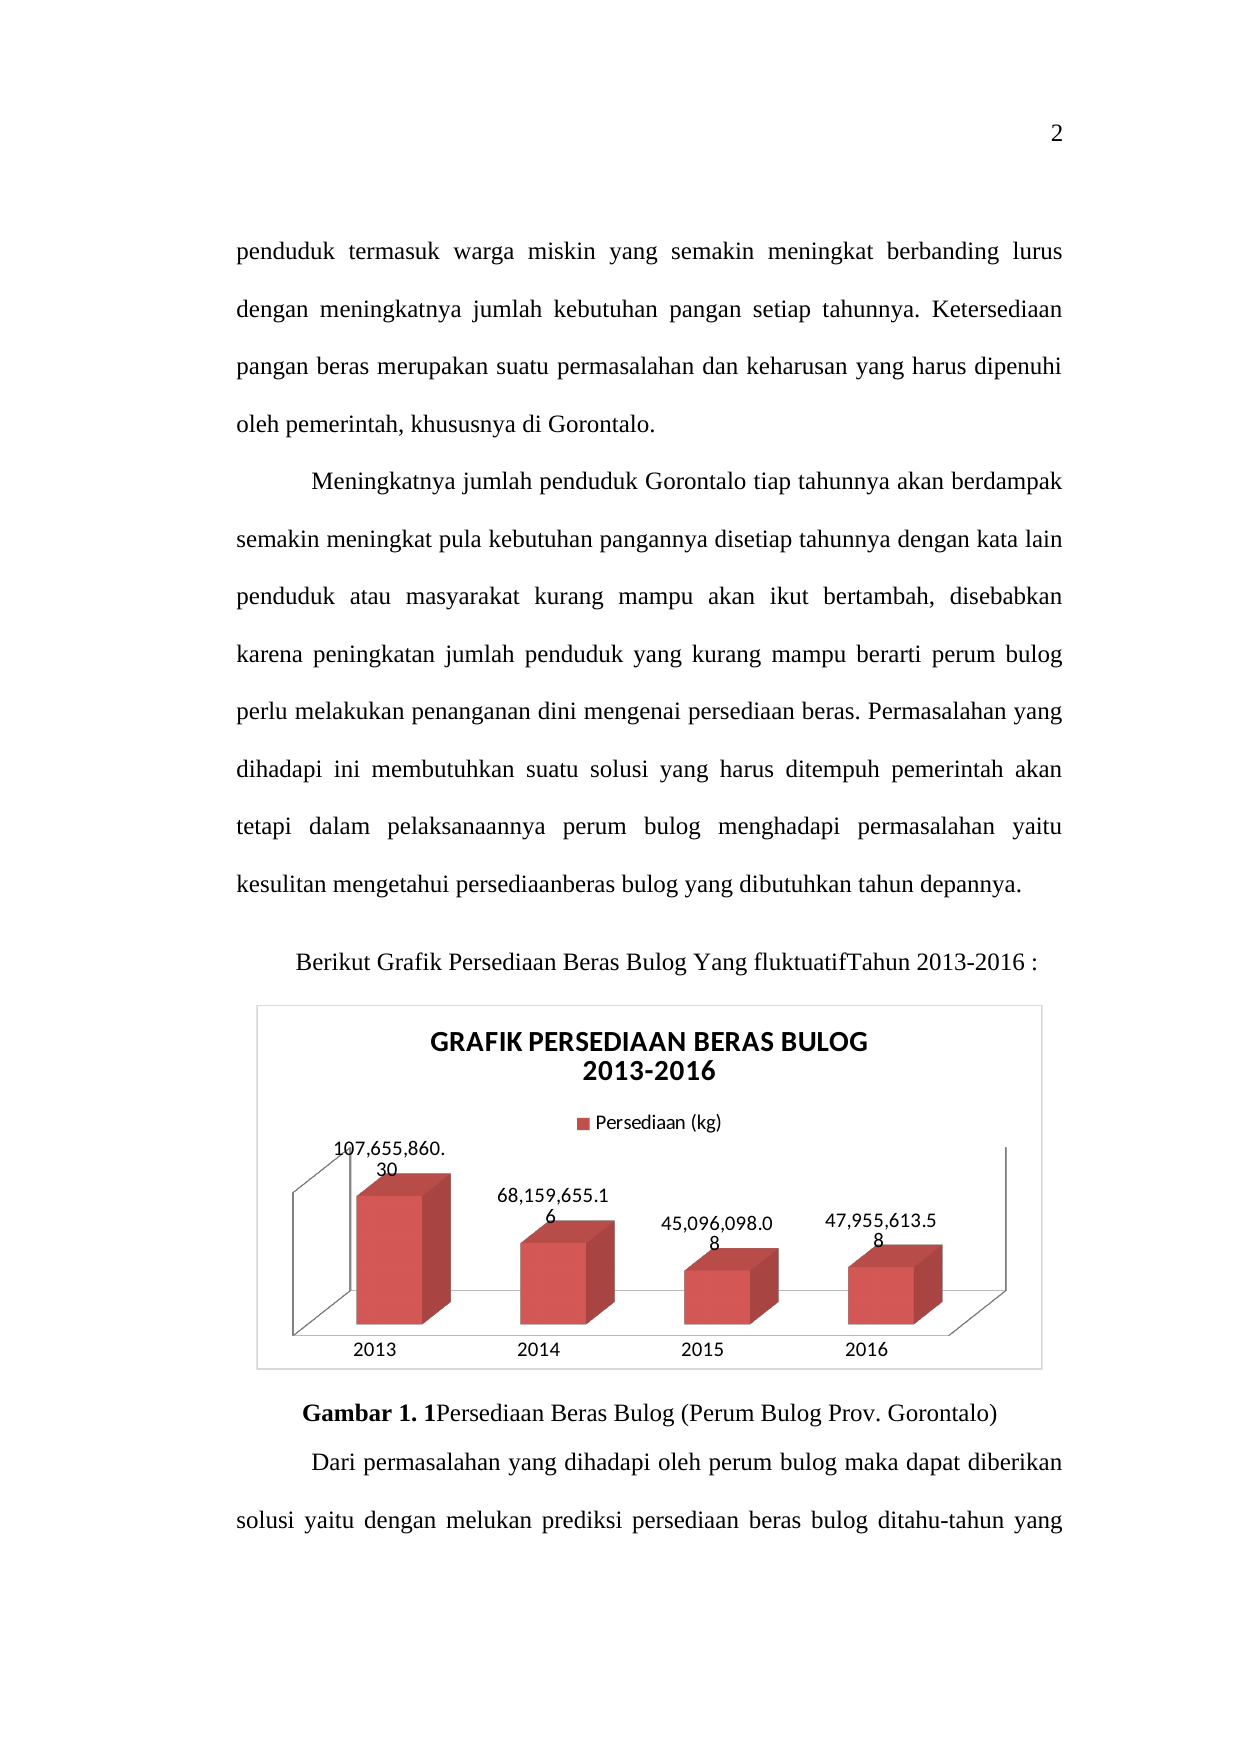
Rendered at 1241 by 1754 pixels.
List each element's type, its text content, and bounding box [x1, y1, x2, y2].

text Gambar 1. 1Persediaan Beras Bulog (Perum Bulog Prov. Gorontalo) [236, 1398, 1063, 1426]
text Berikut Grafik Persediaan Beras Bulog Yang fluktuatifTahun 2013-2016 : [236, 947, 1063, 976]
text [236, 1447, 1063, 1533]
text Meningkatnya jumlah penduduk Gorontalo tiap tahunnya akan berdampak semakin meningkat pula kebutuhan pangannya disetiap tahunnya dengan kata lain penduduk atau masyarakat kurang mampu akan ikut bertambah, disebabkan karena peningkatan jumlah penduduk yang kurang mampu berarti perum bulog perlu melakukan penanganan dini mengenai persediaan beras. Permasalahan yang dihadapi ini membutuhkan suatu solusi yang harus ditempuh pemerintah akan tetapi dalam pelaksanaannya perum bulog menghadapi permasalahan yaitu kesulitan mengetahui persediaanberas bulog yang dibutuhkan tahun depannya. [236, 466, 1063, 897]
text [236, 236, 1063, 437]
